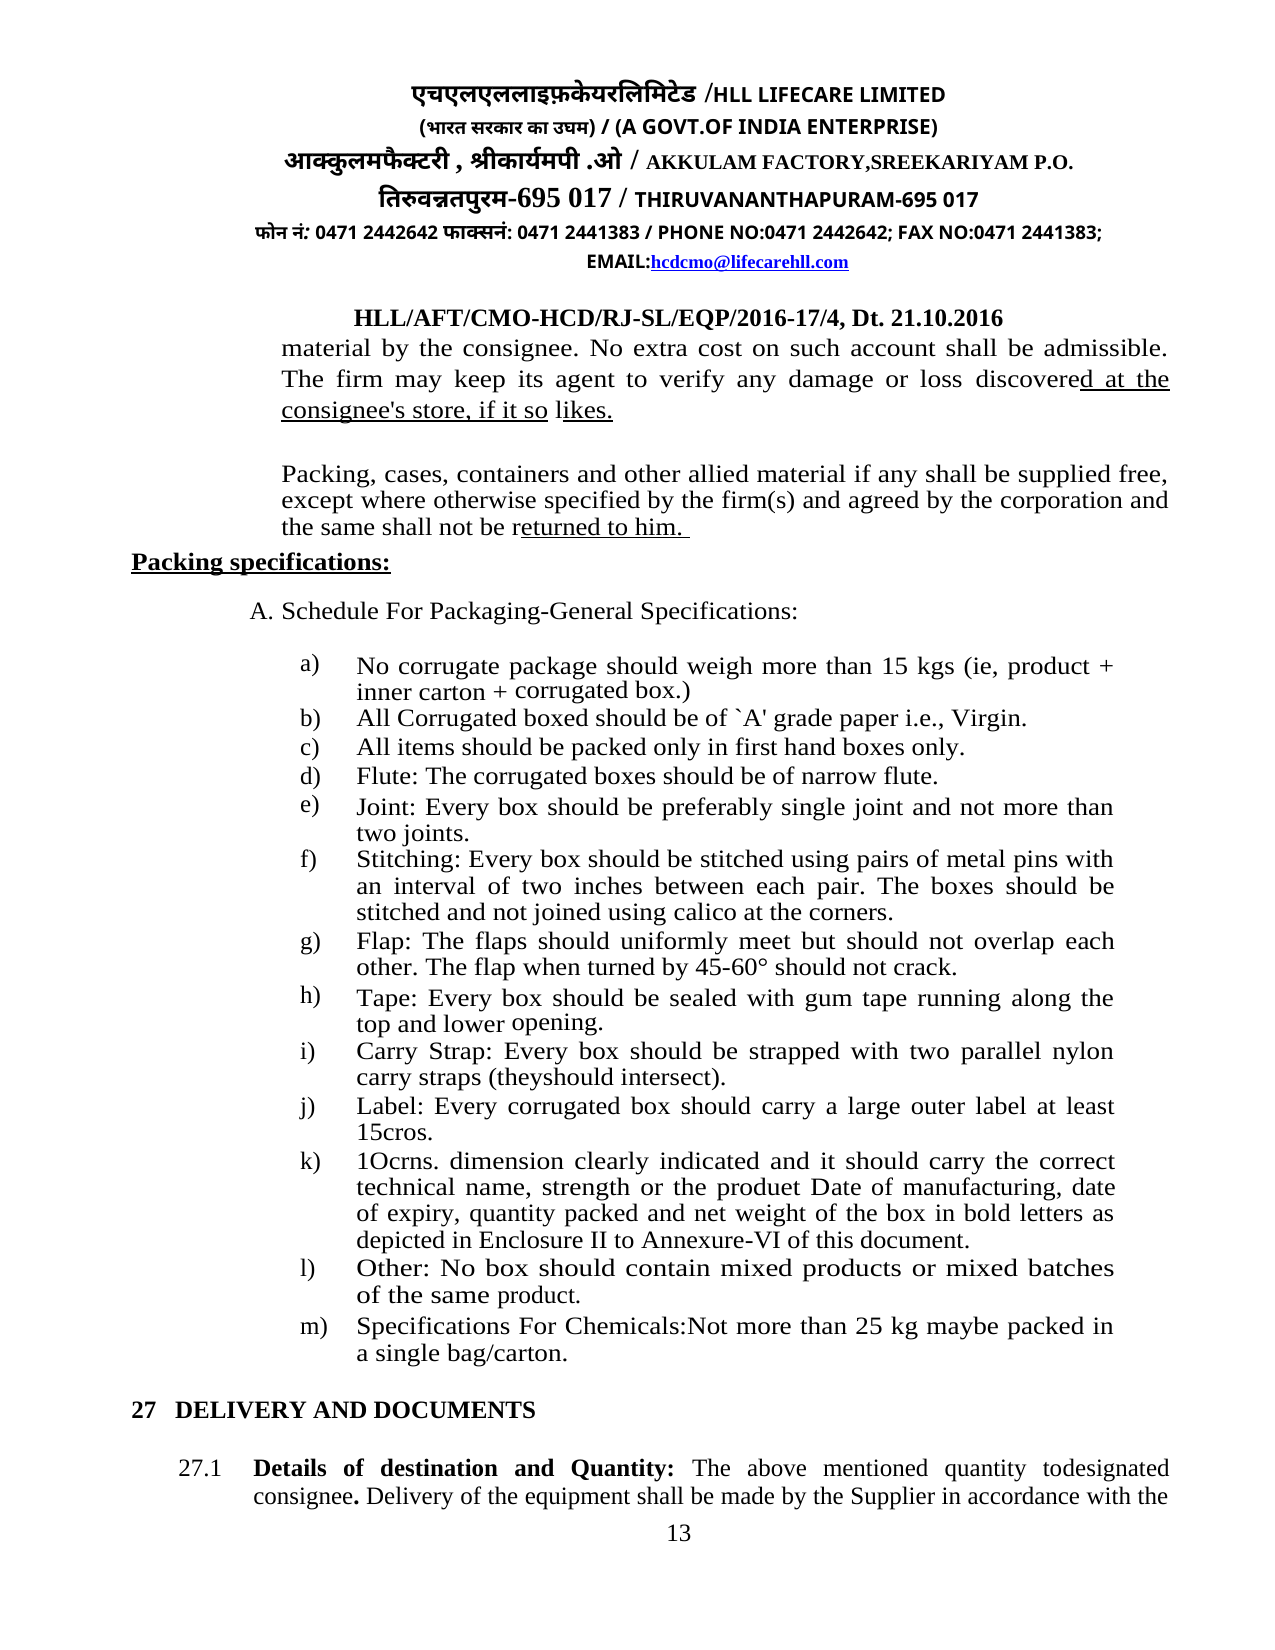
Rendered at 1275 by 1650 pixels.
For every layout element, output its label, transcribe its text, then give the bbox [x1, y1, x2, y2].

list 1Ocrns. dimension clearly indicated and it should carry the correct technical name, strength or the produet Date of manufacturing, date of expiry, quantity packed and net weight of the box in bold letters as depicted in Enclosure II to Annexure-VI of this document. [300, 1148, 1116, 1253]
list Tape: Every box should be sealed with gum tape running along the top and lower opening. [300, 983, 1116, 1036]
list All items should be packed only in first hand boxes only. [300, 734, 1116, 761]
list Specifications For Chemicals:Not more than 25 kg maybe packed in a single bag/carton. [300, 1314, 1116, 1366]
list Other: No box should contain mixed products or mixed batches of the same product. [300, 1256, 1116, 1308]
list No corrugate package should weigh more than 15 kgs (ie, product + inner carton + corrugated box.) [300, 651, 1116, 703]
text Packing specifications: [131, 548, 1226, 576]
list All Corrugated boxed should be of `A' grade paper i.e., Virgin. [300, 706, 1116, 732]
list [178, 1453, 1169, 1510]
list Flap: The flaps should uniformly meet but should not overlap each other. The flap when turned by 45-60° should not crack. [300, 928, 1116, 981]
list Joint: Every box should be preferably single joint and not more than two joints. [300, 792, 1116, 844]
list Carry Strap: Every box should be strapped with two parallel nylon carry straps (theyshould intersect). [300, 1038, 1116, 1091]
text Packing, cases, containers and other allied material if any shall be supplied free, except where otherwise specified by the firm(s) and agreed by the corporation and the same shall not be returned to him. [281, 462, 1169, 541]
list Schedule For Packaging-General Specifications: [249, 600, 1226, 624]
list Stitching: Every box should be stitched using pairs of metal pins with an interval of two inches between each pair. The boxes should be stitched and not joined using calico at the corners. [300, 847, 1116, 926]
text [281, 331, 1169, 425]
list DELIVERY AND DOCUMENTS [131, 1395, 1226, 1424]
list Flute: The corrugated boxes should be of narrow flute. [300, 763, 1116, 789]
list Label: Every corrugated box should carry a large outer label at least 15cros. [300, 1093, 1116, 1146]
